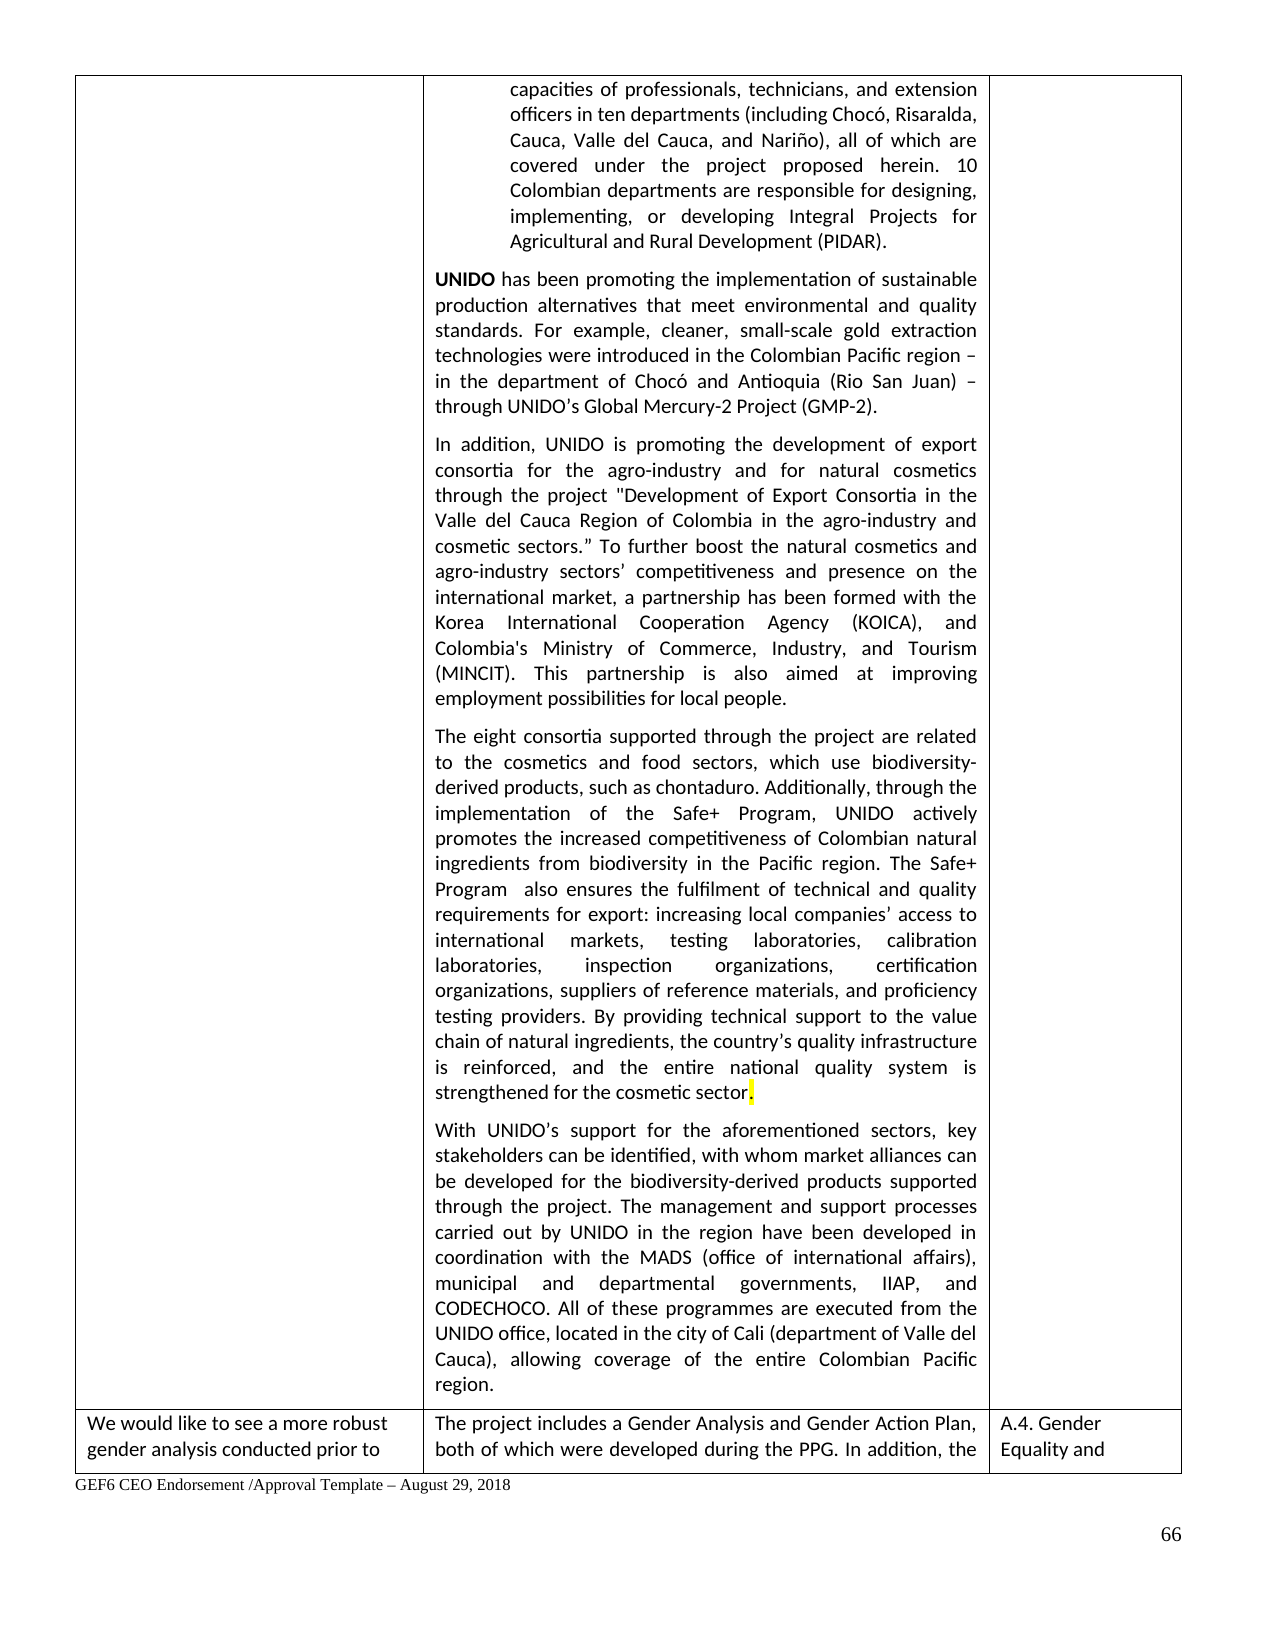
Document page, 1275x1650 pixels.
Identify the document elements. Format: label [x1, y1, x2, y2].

table_cell [424, 1410, 989, 1473]
table_cell [990, 1410, 1181, 1473]
table_cell [990, 76, 1181, 1409]
table_cell [76, 76, 423, 1409]
table_cell [424, 76, 989, 1409]
table_cell [76, 1410, 423, 1473]
